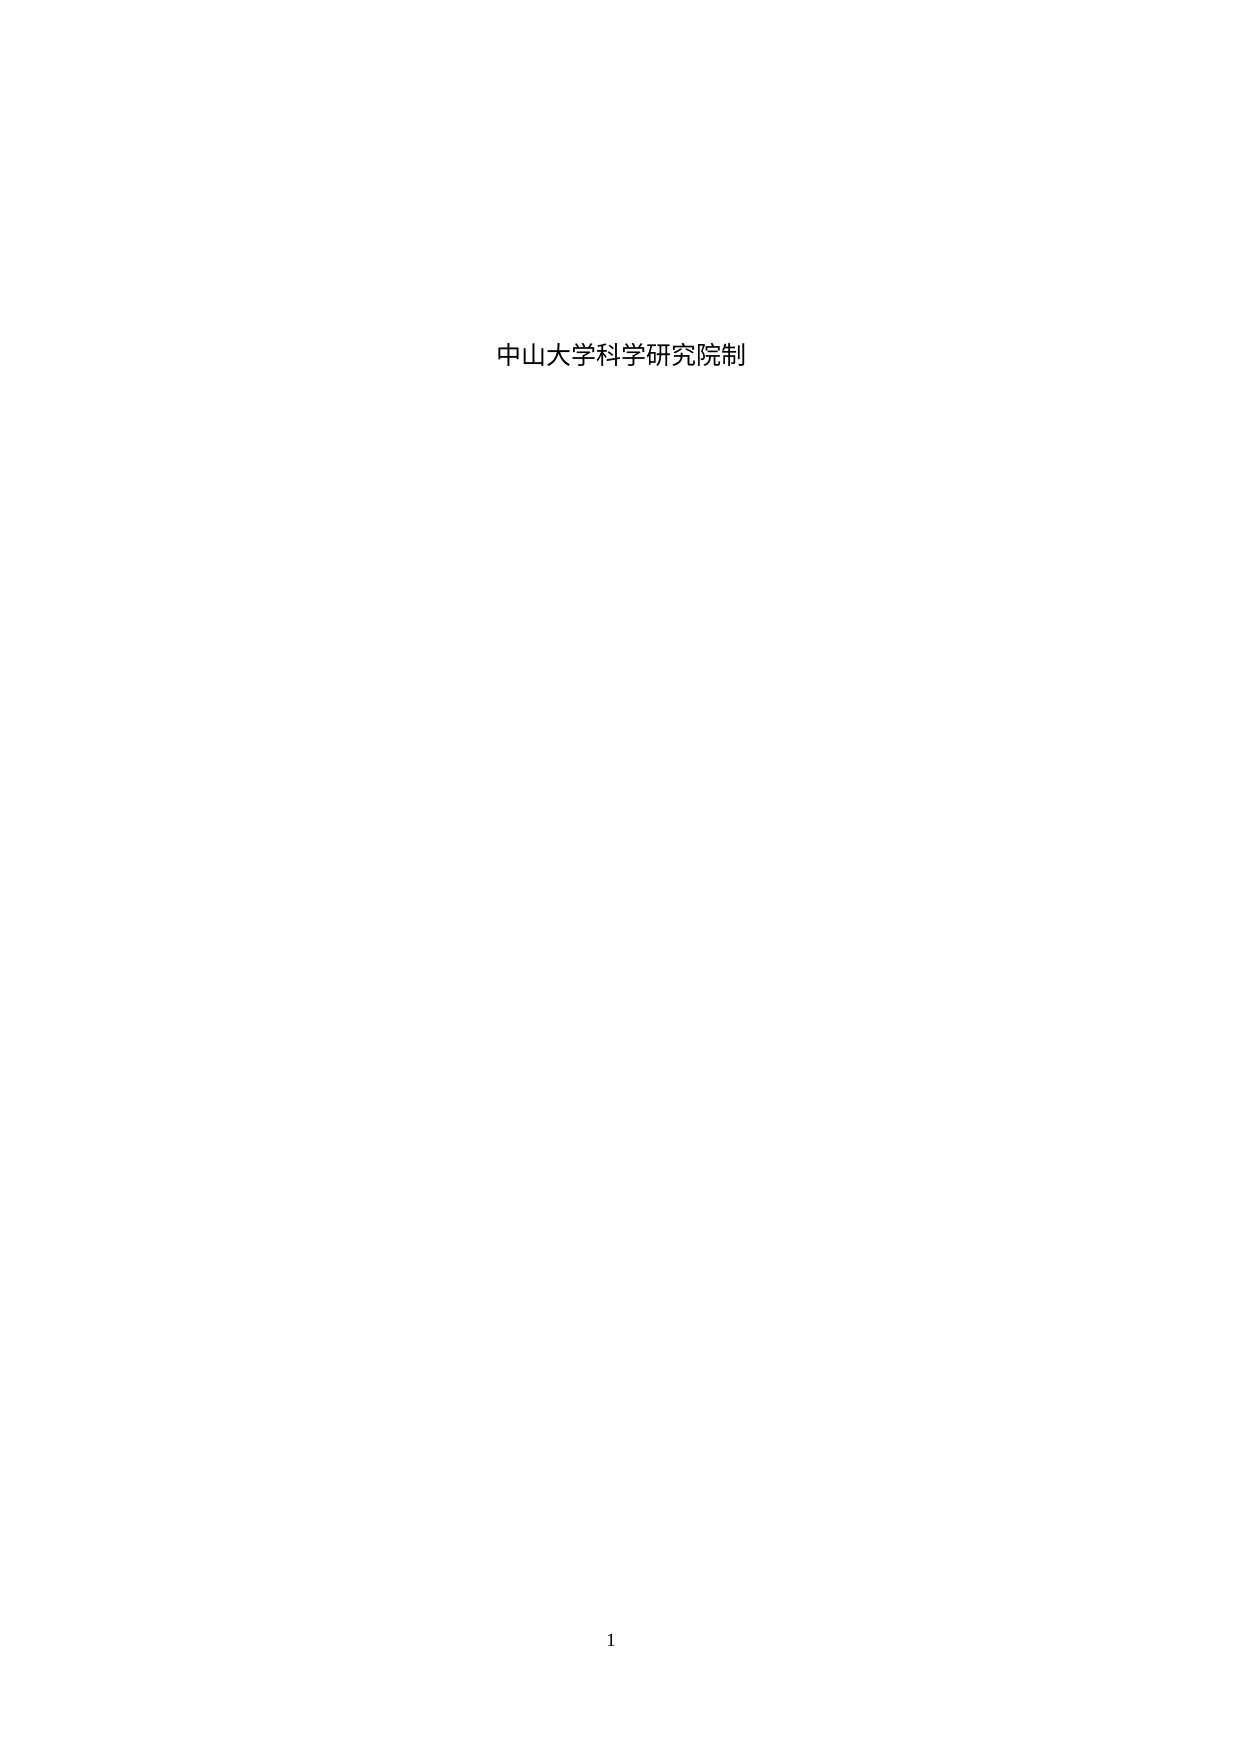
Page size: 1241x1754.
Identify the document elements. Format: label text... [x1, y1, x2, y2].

text 中山大学科学研究院制 [191, 321, 1053, 386]
